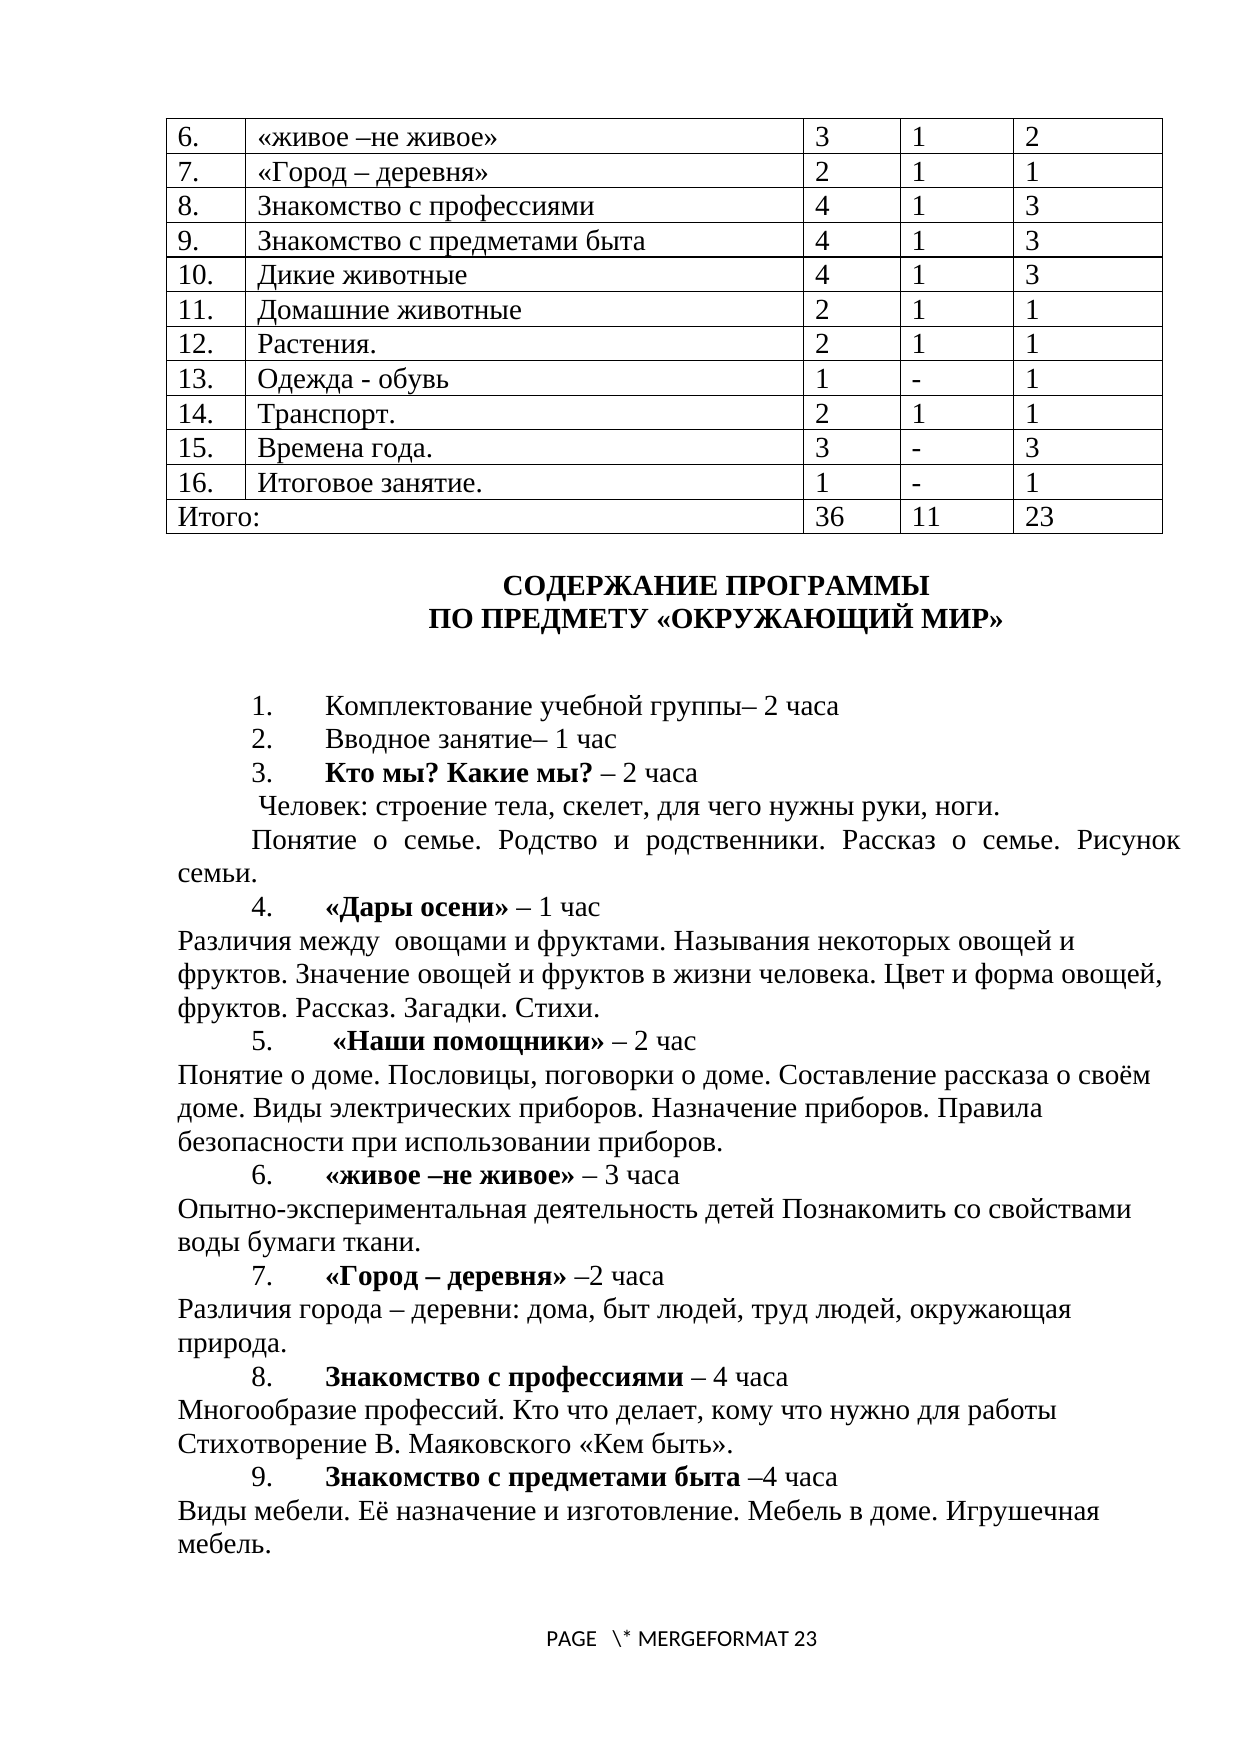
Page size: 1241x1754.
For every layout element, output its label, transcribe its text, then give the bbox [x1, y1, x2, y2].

table_cell 6. [167, 119, 245, 153]
table_cell - [901, 465, 1013, 498]
list Комплектование учебной группы– 2 часа [177, 688, 1181, 721]
table_cell Домашние животные [246, 292, 803, 326]
table_cell Знакомство с предметами быта [246, 223, 803, 256]
table_cell - [901, 361, 1013, 395]
table_cell 11 [901, 500, 1013, 533]
table_cell 3 [804, 430, 900, 464]
table_cell «Город – деревня» [246, 154, 803, 187]
list Кто мы? Какие мы? – 2 часа Человек: строение тела, скелет, для чего нужны руки, ноги. [177, 755, 1181, 822]
table_cell «живое –не живое» [246, 119, 803, 153]
table_cell 2 [804, 154, 900, 187]
table_cell 9. [167, 223, 245, 256]
table_cell Транспорт. [246, 396, 803, 429]
table_cell 4 [804, 188, 900, 222]
table_cell 12. [167, 327, 245, 360]
list «Наши помощники» – 2 час Понятие о доме. Пословицы, поговорки о доме. Составление рассказа о своём доме. Виды электрических приборов. Назначение приборов. Правила безопасности при использовании приборов. [177, 1023, 1181, 1157]
list Знакомство с предметами быта –4 часа Виды мебели. Её назначение и изготовление. Мебель в доме. Игрушечная мебель. [177, 1459, 1181, 1560]
table_cell 1 [1014, 465, 1162, 498]
list Знакомство с профессиями – 4 часа Многообразие профессий. Кто что делает, кому что нужно для работы Стихотворение В. Маяковского «Кем быть». [177, 1359, 1181, 1459]
table_cell 23 [1014, 500, 1162, 533]
table_cell 15. [167, 430, 245, 464]
table_cell 36 [804, 500, 900, 533]
table_cell 2 [804, 396, 900, 429]
table_cell 1 [901, 223, 1013, 256]
table_cell 1 [804, 465, 900, 498]
table_cell 1 [901, 154, 1013, 187]
list «Дары осени» – 1 час Различия между овощами и фруктами. Называния некоторых овощей и фруктов. Значение овощей и фруктов в жизни человека. Цвет и форма овощей, фруктов. Рассказ. Загадки. Стихи. [177, 889, 1181, 1023]
table_cell 1 [901, 119, 1013, 153]
table_cell 2 [804, 292, 900, 326]
table_cell 13. [167, 361, 245, 395]
table_cell 4 [804, 258, 900, 291]
table_cell 1 [1014, 154, 1162, 187]
table_cell 14. [167, 396, 245, 429]
table_cell 8. [167, 188, 245, 222]
table_cell 3 [804, 119, 900, 153]
list «живое –не живое» – 3 часа Опытно-экспериментальная деятельность детей Познакомить со свойствами воды бумаги ткани. [177, 1157, 1181, 1258]
list «Город – деревня» –2 часа Различия города – деревни: дома, быт людей, труд людей, окружающая природа. [177, 1258, 1181, 1359]
table_cell 1 [804, 361, 900, 395]
table_cell Знакомство с профессиями [246, 188, 803, 222]
table_cell 1 [1014, 292, 1162, 326]
table_cell 3 [1014, 188, 1162, 222]
table_cell 11. [167, 292, 245, 326]
subtitle СОДЕРЖАНИЕ ПРОГРАММЫ [177, 568, 1181, 601]
table_cell 10. [167, 258, 245, 291]
table_cell Дикие животные [246, 258, 803, 291]
table_cell 1 [1014, 361, 1162, 395]
list Понятие о семье. Родство и родственники. Рассказ о семье. Рисунок семьи. [177, 822, 1181, 889]
list Вводное занятие– 1 час [177, 721, 1181, 755]
table_cell 1 [901, 258, 1013, 291]
table_cell 2 [804, 327, 900, 360]
table_cell 3 [1014, 430, 1162, 464]
table_cell Одежда - обувь [246, 361, 803, 395]
table_cell 3 [1014, 223, 1162, 256]
table_cell 7. [167, 154, 245, 187]
table_cell 3 [1014, 258, 1162, 291]
subtitle ПО ПРЕДМЕТУ «ОКРУЖАЮЩИЙ МИР» [177, 601, 1181, 635]
table_cell 1 [1014, 327, 1162, 360]
table_cell 16. [167, 465, 245, 498]
table_cell 2 [1014, 119, 1162, 153]
table_cell Времена года. [246, 430, 803, 464]
table_cell - [901, 430, 1013, 464]
table_cell Итого: [167, 500, 803, 533]
table_cell 1 [901, 396, 1013, 429]
table_cell 4 [804, 223, 900, 256]
table_cell Растения. [246, 327, 803, 360]
table_cell 1 [1014, 396, 1162, 429]
table_cell 1 [901, 292, 1013, 326]
table_cell Итоговое занятие. [246, 465, 803, 498]
table_cell 1 [901, 327, 1013, 360]
table_cell 1 [901, 188, 1013, 222]
